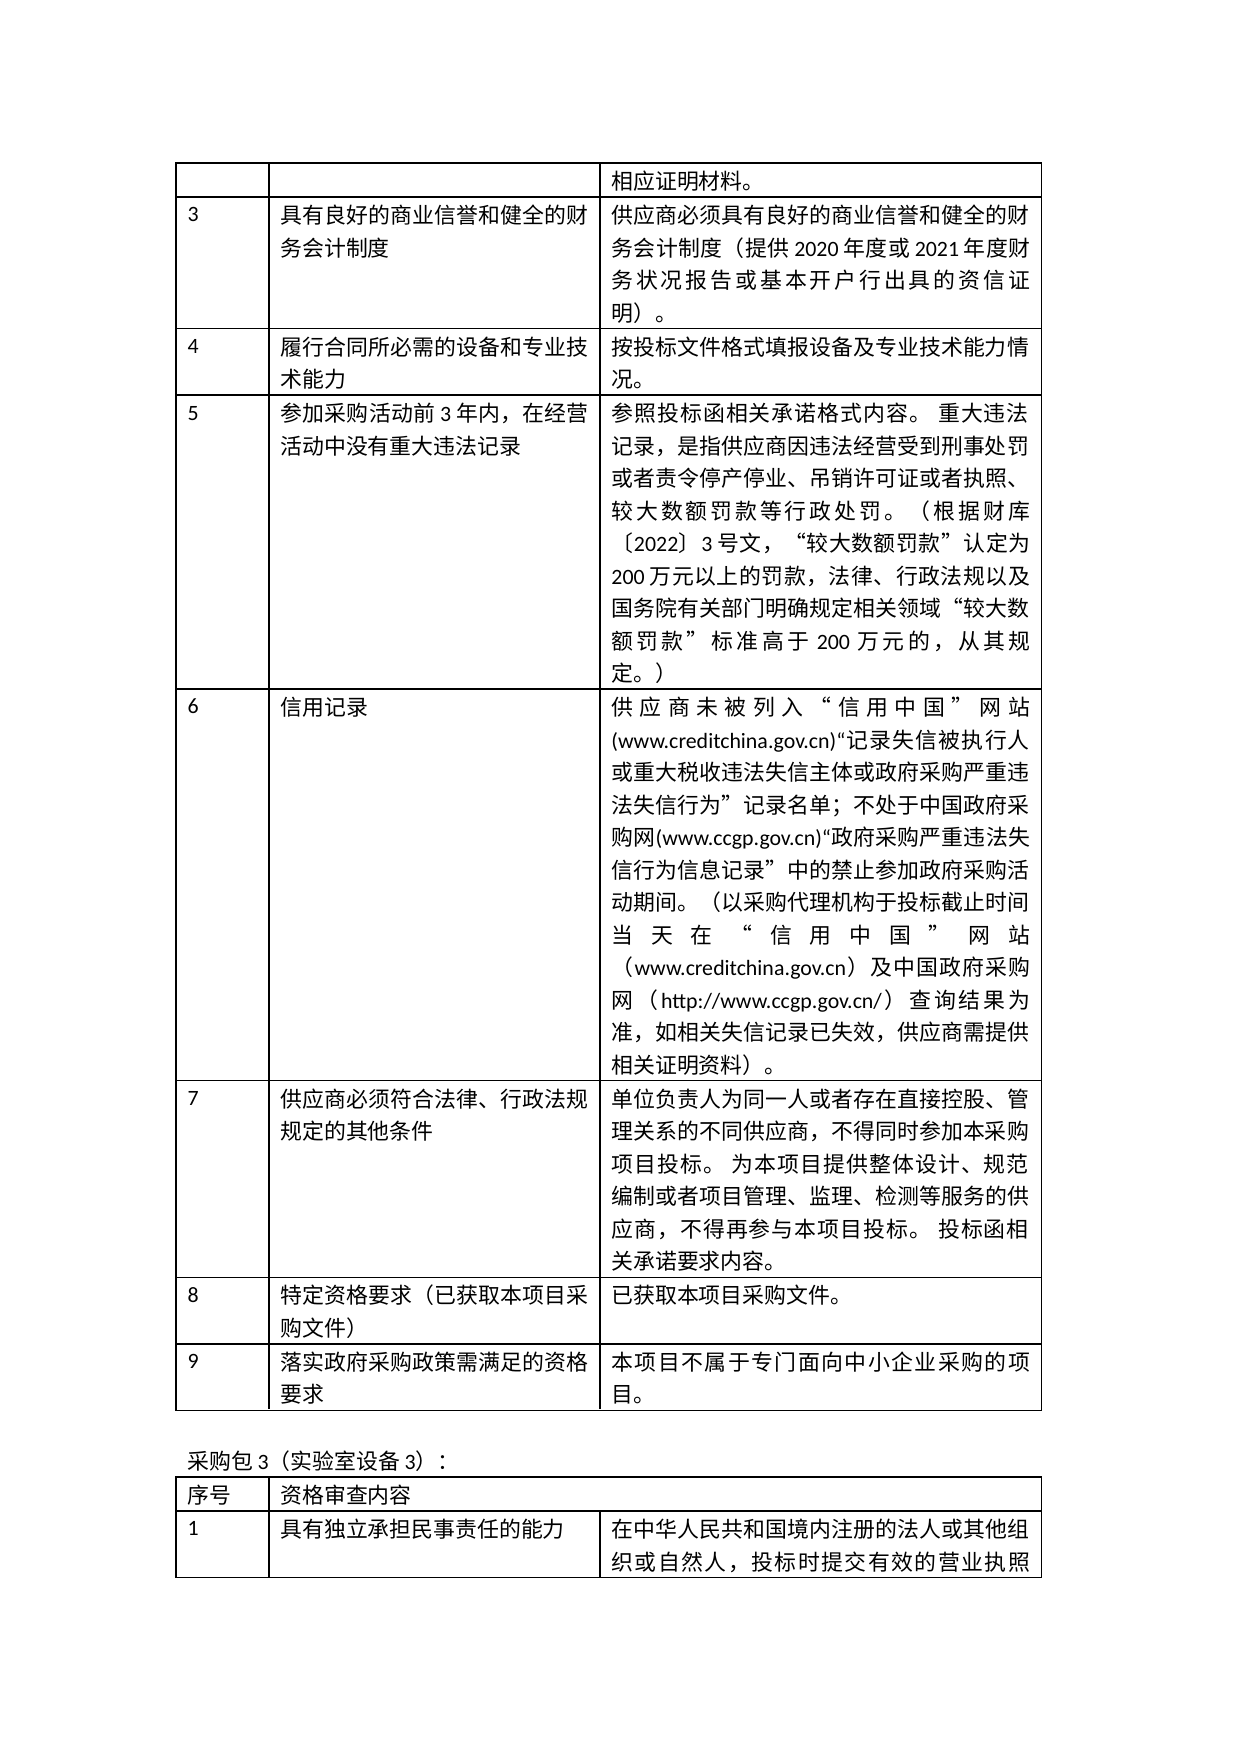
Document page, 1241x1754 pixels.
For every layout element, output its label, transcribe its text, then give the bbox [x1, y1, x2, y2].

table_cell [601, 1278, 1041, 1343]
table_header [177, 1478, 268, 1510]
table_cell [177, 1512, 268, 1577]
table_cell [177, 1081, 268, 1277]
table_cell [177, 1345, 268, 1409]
text 采购包3（实验室设备3）： [187, 1443, 1053, 1476]
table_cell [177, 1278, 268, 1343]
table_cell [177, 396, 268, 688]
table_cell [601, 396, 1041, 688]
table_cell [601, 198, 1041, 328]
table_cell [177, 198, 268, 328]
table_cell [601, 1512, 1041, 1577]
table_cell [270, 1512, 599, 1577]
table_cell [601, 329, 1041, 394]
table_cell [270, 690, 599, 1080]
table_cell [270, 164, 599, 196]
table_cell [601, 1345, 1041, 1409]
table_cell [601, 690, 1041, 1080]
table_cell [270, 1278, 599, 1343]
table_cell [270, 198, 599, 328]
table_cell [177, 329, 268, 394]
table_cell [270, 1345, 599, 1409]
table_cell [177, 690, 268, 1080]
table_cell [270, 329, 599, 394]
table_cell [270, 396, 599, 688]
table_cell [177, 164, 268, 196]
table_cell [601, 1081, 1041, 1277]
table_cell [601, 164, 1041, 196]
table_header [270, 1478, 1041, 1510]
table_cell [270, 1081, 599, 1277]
